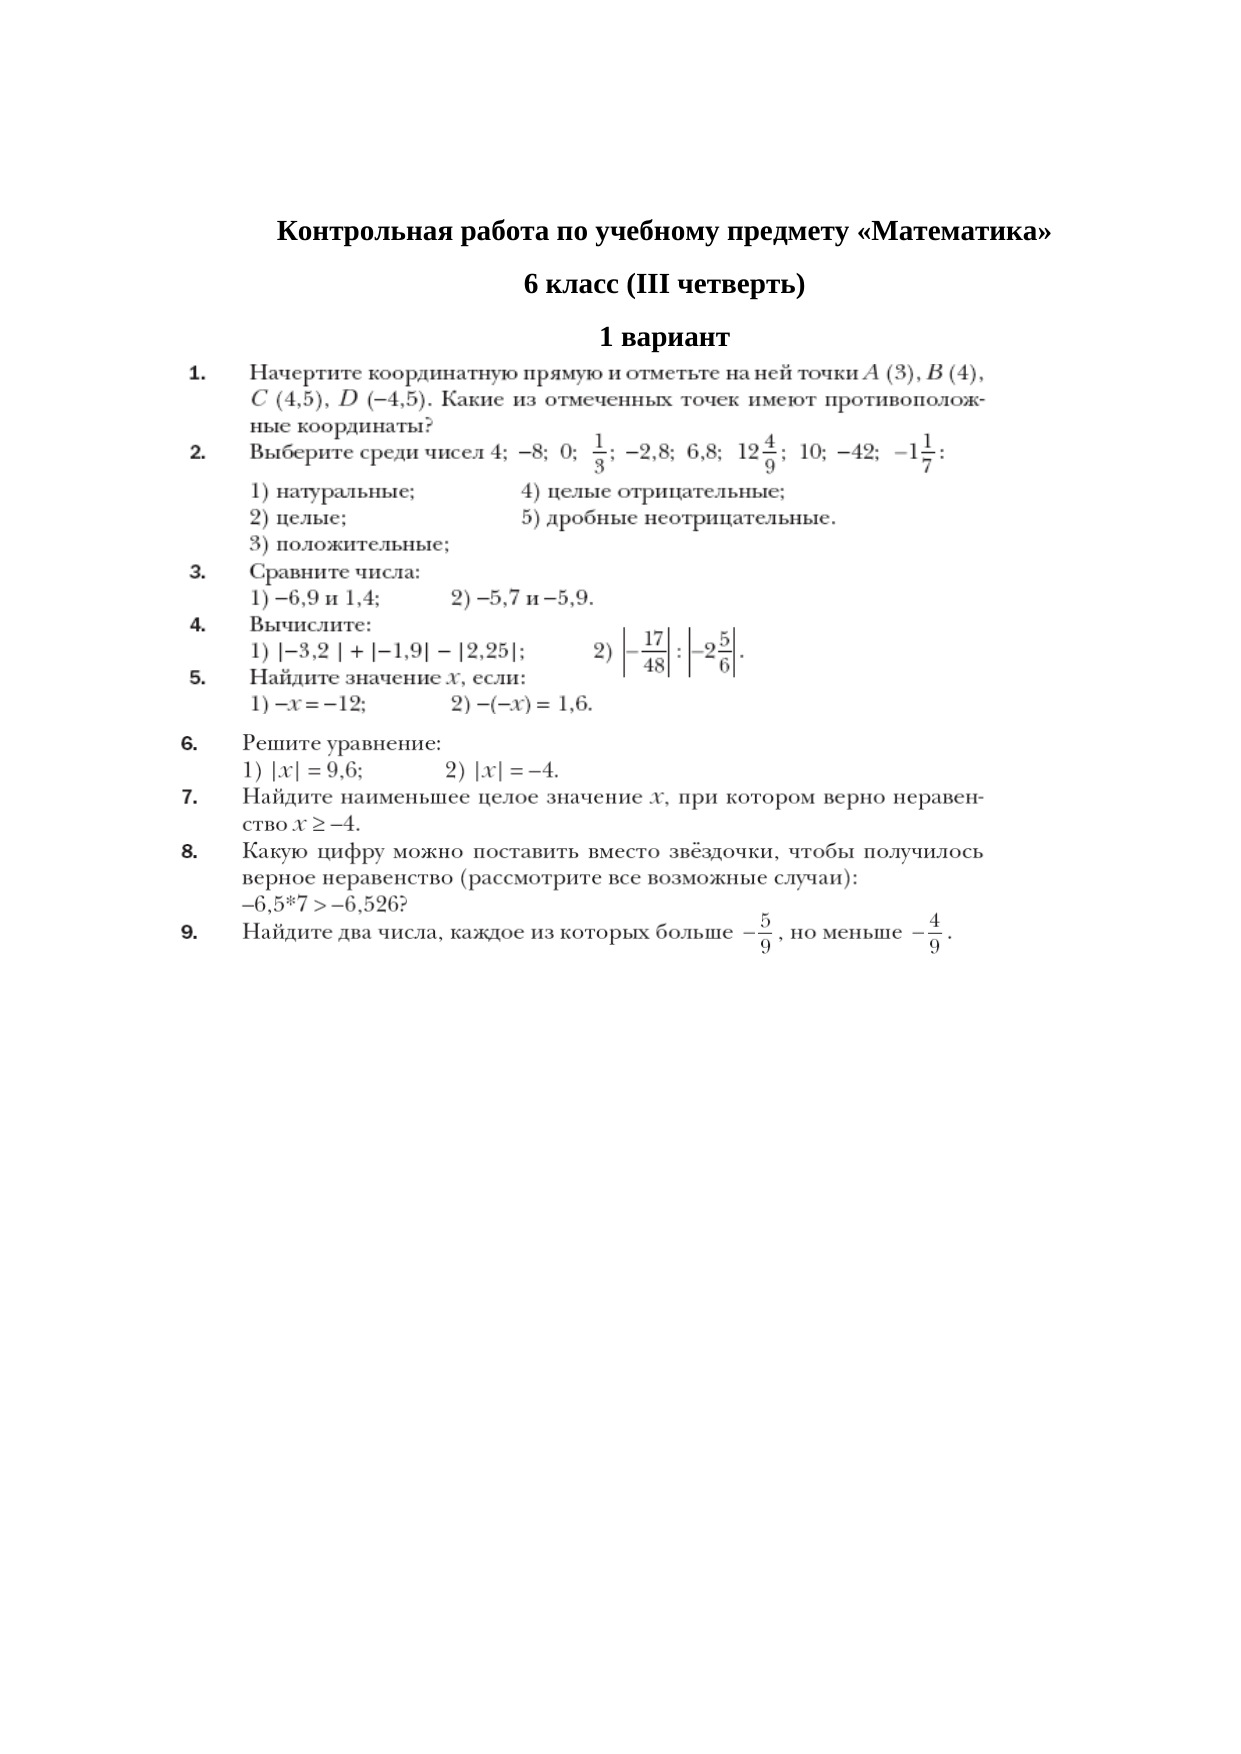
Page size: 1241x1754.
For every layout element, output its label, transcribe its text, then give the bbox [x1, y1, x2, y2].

text 6 класс (III четверть) [177, 266, 1152, 300]
text 1 вариант [177, 319, 1152, 353]
text Контрольная работа по учебному предмету «Математика» [177, 213, 1152, 247]
